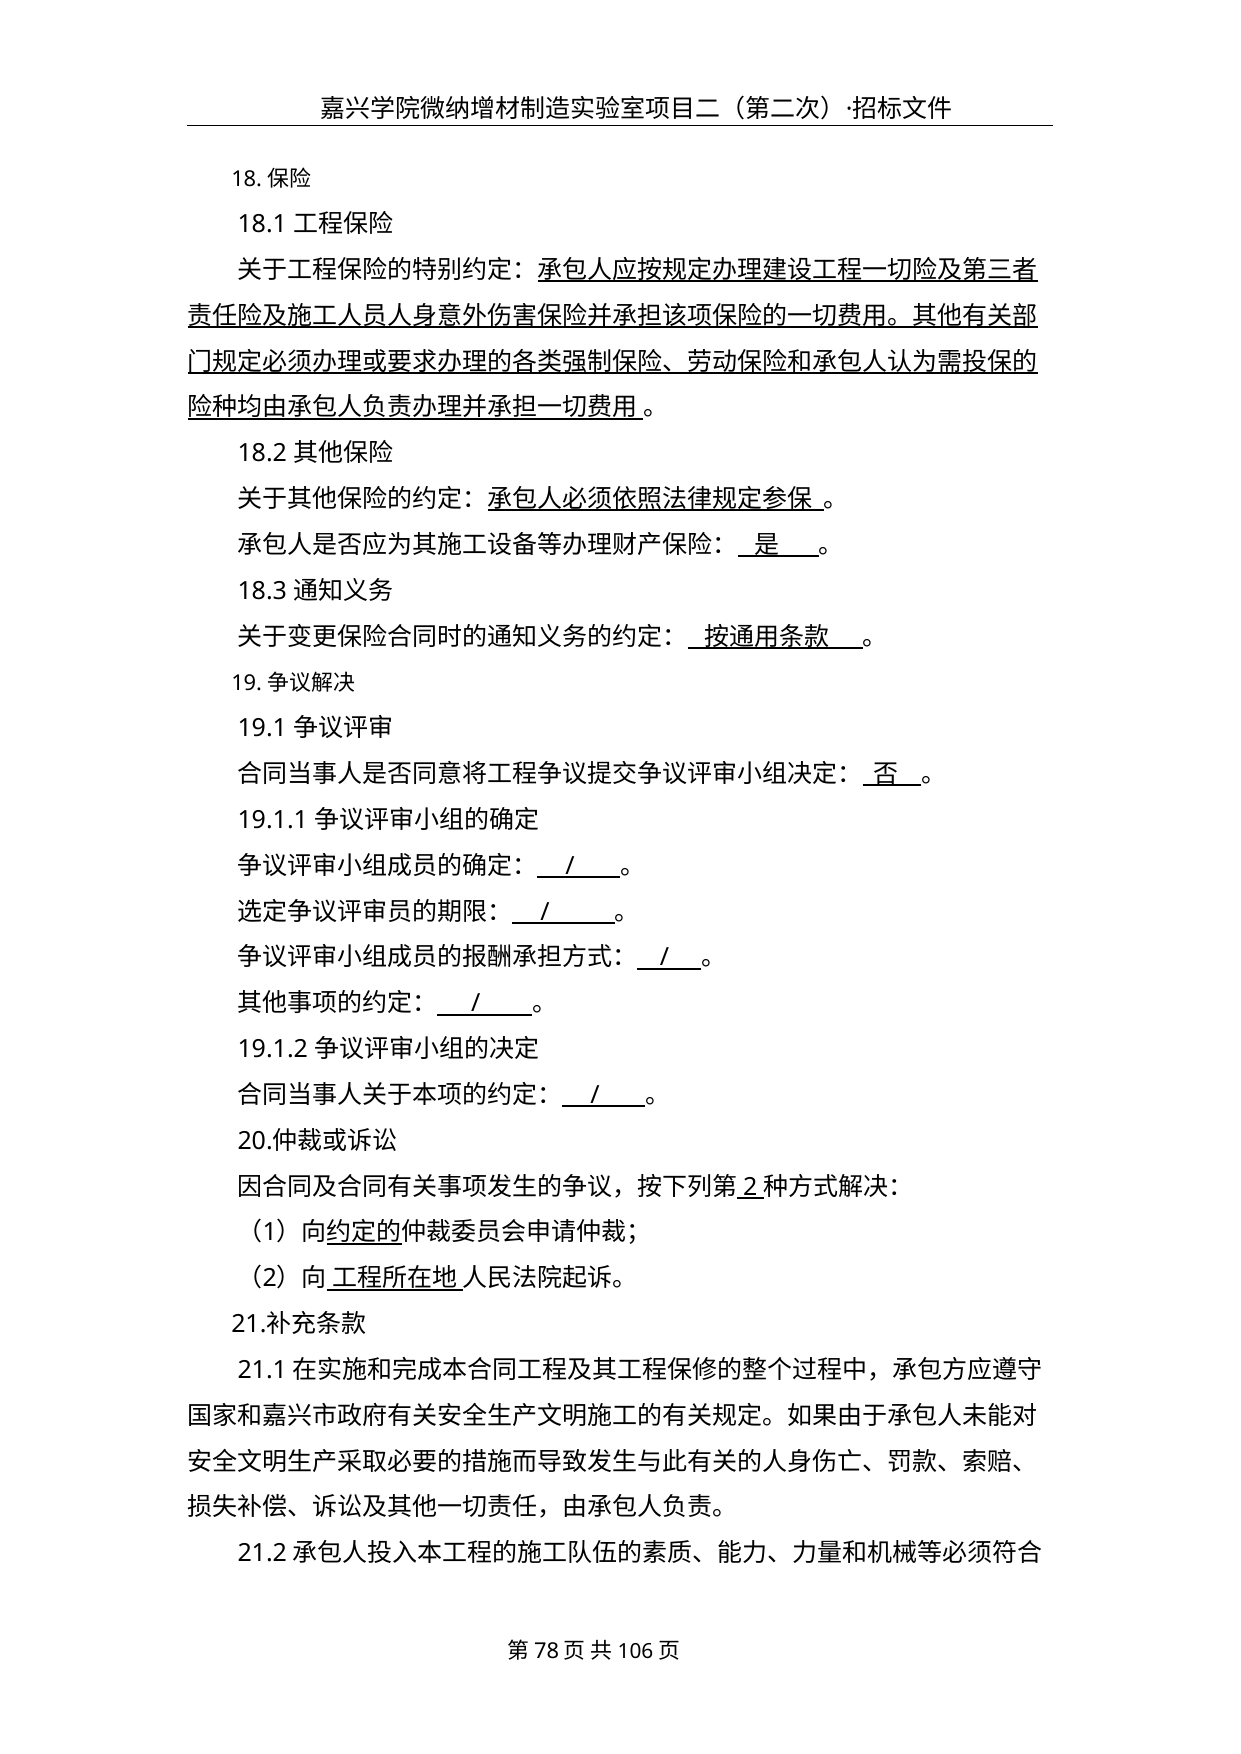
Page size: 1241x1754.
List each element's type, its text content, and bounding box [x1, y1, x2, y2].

text 21.补充条款 [231, 1296, 1053, 1342]
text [187, 1525, 1053, 1571]
text 其他事项的约定： / 。 [187, 975, 1053, 1021]
text 18.1 工程保险 [187, 196, 1053, 242]
text 承包人是否应为其施工设备等办理财产保险： 是 。 [187, 517, 1053, 562]
text 19.1.1 争议评审小组的确定 [187, 792, 1053, 837]
text 19.1 争议评审 [187, 700, 1053, 746]
text 21.1在实施和完成本合同工程及其工程保修的整个过程中，承包方应遵守国家和嘉兴市政府有关安全生产文明施工的有关规定。如果由于承包人未能对安全文明生产采取必要的措施而导致发生与此有关的人身伤亡、罚款、索赔、损失补偿、诉讼及其他一切责任，由承包人负责。 [187, 1342, 1053, 1525]
text 选定争议评审员的期限： / 。 [187, 883, 1053, 929]
text 19. 争议解决 [187, 654, 1053, 700]
text （1）向约定的仲裁委员会申请仲裁； [187, 1204, 1053, 1250]
text 因合同及合同有关事项发生的争议，按下列第 2 种方式解决： [187, 1158, 1053, 1204]
text 合同当事人关于本项的约定： / 。 [187, 1067, 1053, 1112]
text 18.3 通知义务 [187, 562, 1053, 608]
text 关于变更保险合同时的通知义务的约定： 按通用条款 。 [187, 608, 1053, 654]
text 合同当事人是否同意将工程争议提交争议评审小组决定： 否 。 [187, 746, 1053, 792]
text 争议评审小组成员的确定： / 。 [187, 837, 1053, 883]
text （2）向 工程所在地 人民法院起诉。 [187, 1250, 1053, 1296]
text 19.1.2 争议评审小组的决定 [187, 1021, 1053, 1067]
text 20.仲裁或诉讼 [187, 1112, 1053, 1158]
text 18.2 其他保险 [187, 425, 1053, 471]
text 关于工程保险的特别约定：承包人应按规定办理建设工程一切险及第三者责任险及施工人员人身意外伤害保险并承担该项保险的一切费用。其他有关部门规定必须办理或要求办理的各类强制保险、劳动保险和承包人认为需投保的险种均由承包人负责办理并承担一切费用 。 [187, 242, 1053, 425]
text 争议评审小组成员的报酬承担方式： / 。 [187, 929, 1053, 975]
text 关于其他保险的约定：承包人必须依照法律规定参保 。 [187, 471, 1053, 517]
text 18. 保险 [187, 150, 1053, 196]
